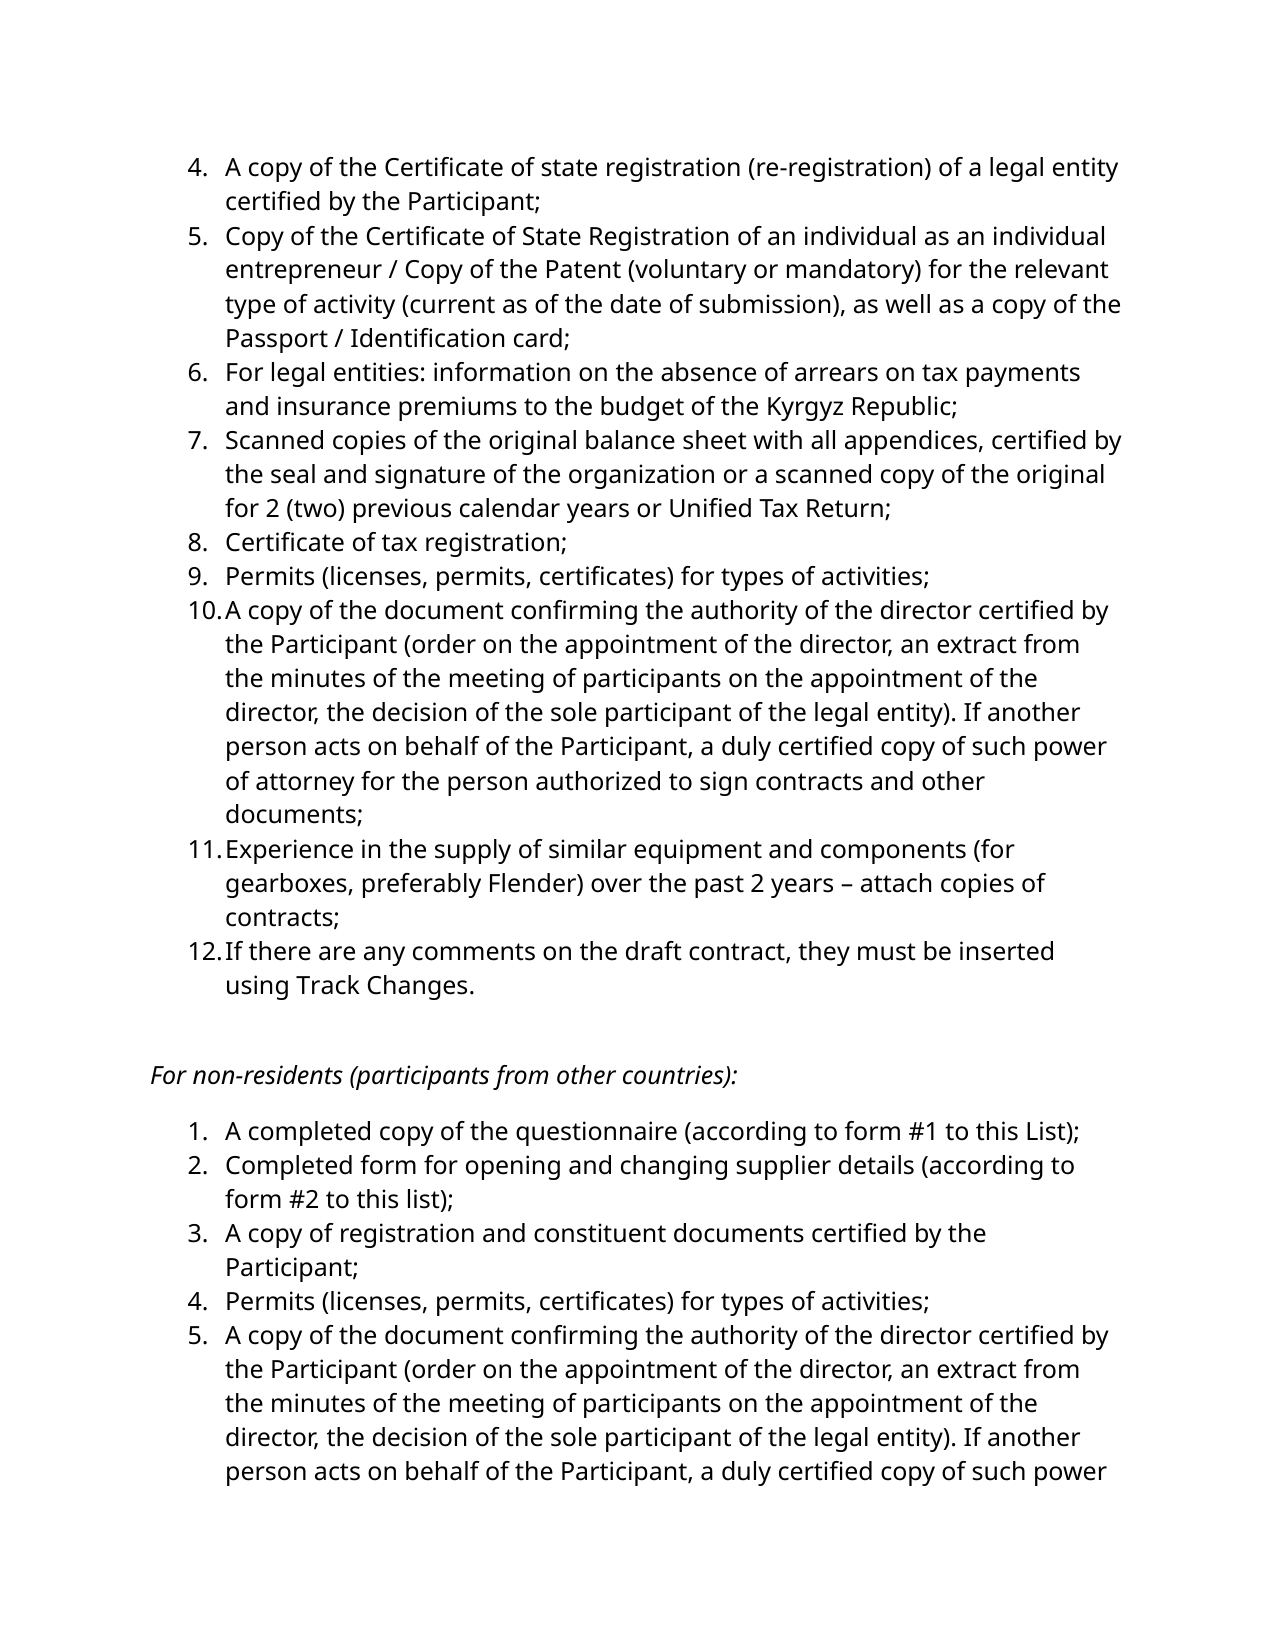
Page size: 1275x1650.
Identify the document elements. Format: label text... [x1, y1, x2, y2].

list Certificate of tax registration; [187, 525, 1125, 559]
list A copy of the Certificate of state registration (re-registration) of a legal entity certified by the Participant; [187, 150, 1125, 218]
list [187, 1318, 1125, 1488]
list Completed form for opening and changing supplier details (according to form #2 to this list); [187, 1147, 1125, 1215]
list A completed copy of the questionnaire (according to form #1 to this List); [187, 1113, 1125, 1147]
list A copy of registration and constituent documents certified by the Participant; [187, 1215, 1125, 1283]
list Permits (licenses, permits, certificates) for types of activities; [187, 1283, 1125, 1318]
list For legal entities: information on the absence of arrears on tax payments and insurance premiums to the budget of the Kyrgyz Republic; [187, 354, 1125, 422]
list If there are any comments on the draft contract, they must be inserted using Track Changes. [187, 933, 1125, 1002]
list Permits (licenses, permits, certificates) for types of activities; [187, 559, 1125, 593]
list Copy of the Certificate of State Registration of an individual as an individual entrepreneur / Copy of the Patent (voluntary or mandatory) for the relevant type of activity (current as of the date of submission), as well as a copy of the Passport / Identification card; [187, 218, 1125, 354]
list Scanned copies of the original balance sheet with all appendices, certified by the seal and signature of the organization or a scanned copy of the original for 2 (two) previous calendar years or Unified Tax Return; [187, 422, 1125, 525]
text For non-residents (participants from other countries): [150, 1057, 1125, 1091]
list Experience in the supply of similar equipment and components (for gearboxes, preferably Flender) over the past 2 years – attach copies of contracts; [187, 831, 1125, 933]
